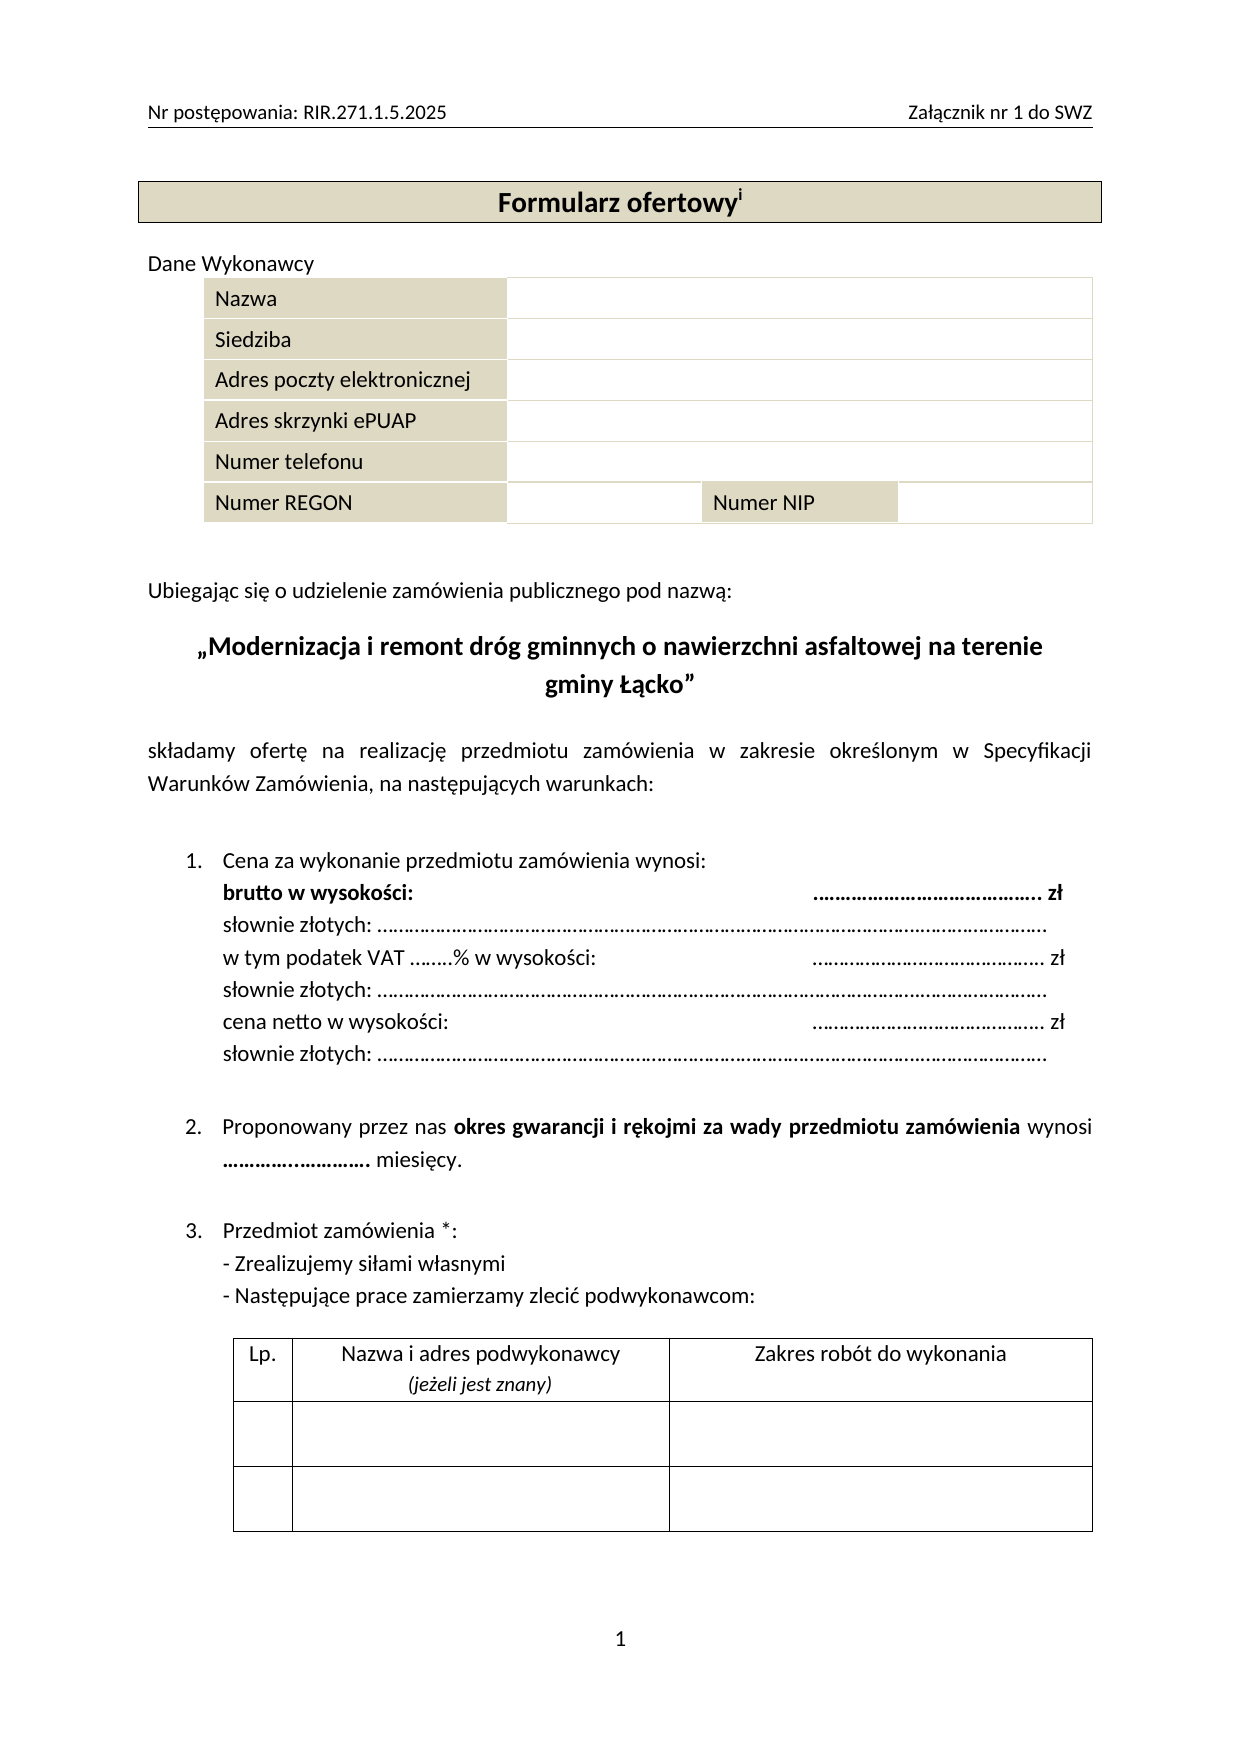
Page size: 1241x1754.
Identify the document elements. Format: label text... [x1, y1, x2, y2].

list w tym podatek VAT ……..% w wysokości: …………………………………….. zł [223, 943, 1093, 971]
table_cell [293, 1402, 669, 1466]
table_cell Siedziba [204, 319, 507, 359]
list słownie złotych: ………………………………………………………………………………………….…………………… [223, 1039, 1093, 1067]
table_cell [670, 1402, 1092, 1466]
table_cell [234, 1467, 292, 1531]
text składamy ofertę na realizację przedmiotu zamówienia w zakresie określonym w Specyfikacji Warunków Zamówienia, na następujących warunkach: [148, 737, 1093, 797]
table_cell Numer telefonu [204, 442, 507, 481]
list słownie złotych: ………………………………………………………………………………………….…………………… [223, 911, 1093, 939]
table_header Nazwa [204, 278, 507, 318]
table_cell [508, 360, 1092, 399]
table_header Nazwa i adres podwykonawcy (jeżeli jest znany) [293, 1339, 669, 1401]
list cena netto w wysokości: …………………………………….. zł [223, 1007, 1093, 1035]
table_cell [670, 1467, 1092, 1531]
list Przedmiot zamówienia *: [185, 1216, 1093, 1244]
text Dane Wykonawcy [148, 249, 1093, 277]
list - Następujące prace zamierzamy zlecić podwykonawcom: [223, 1281, 1093, 1309]
list Cena za wykonanie przedmiotu zamówienia wynosi: [185, 846, 1093, 874]
text Ubiegając się o udzielenie zamówienia publicznego pod nazwą: [148, 576, 1093, 604]
list Proponowany przez nas okres gwarancji i rękojmi za wady przedmiotu zamówienia wynosi …………..…………. miesięcy. [185, 1112, 1093, 1173]
table_cell [899, 483, 1092, 522]
table_header Lp. [234, 1339, 292, 1401]
table_cell Numer NIP [702, 483, 898, 522]
table_cell Adres skrzynki ePUAP [204, 401, 507, 441]
table_cell Adres poczty elektronicznej [204, 360, 507, 399]
table_cell [293, 1467, 669, 1531]
table_cell [508, 319, 1092, 359]
text „Modernizacja i remont dróg gminnych o nawierzchni asfaltowej na terenie gminy Łącko” [148, 629, 1093, 700]
table_cell [508, 483, 701, 522]
table_cell [234, 1402, 292, 1466]
table_cell [508, 442, 1092, 481]
table_cell Numer REGON [204, 483, 507, 522]
table_cell [508, 401, 1092, 441]
list brutto w wysokości: .………………………………….. zł [223, 878, 1093, 906]
list - Zrealizujemy siłami własnymi [223, 1249, 1093, 1277]
table_header Zakres robót do wykonania [670, 1339, 1092, 1401]
table_header [508, 278, 1092, 318]
text Formularz ofertowy [139, 182, 1101, 222]
list słownie złotych: ………………………………………………………………………………………….…………………… [223, 975, 1093, 1003]
